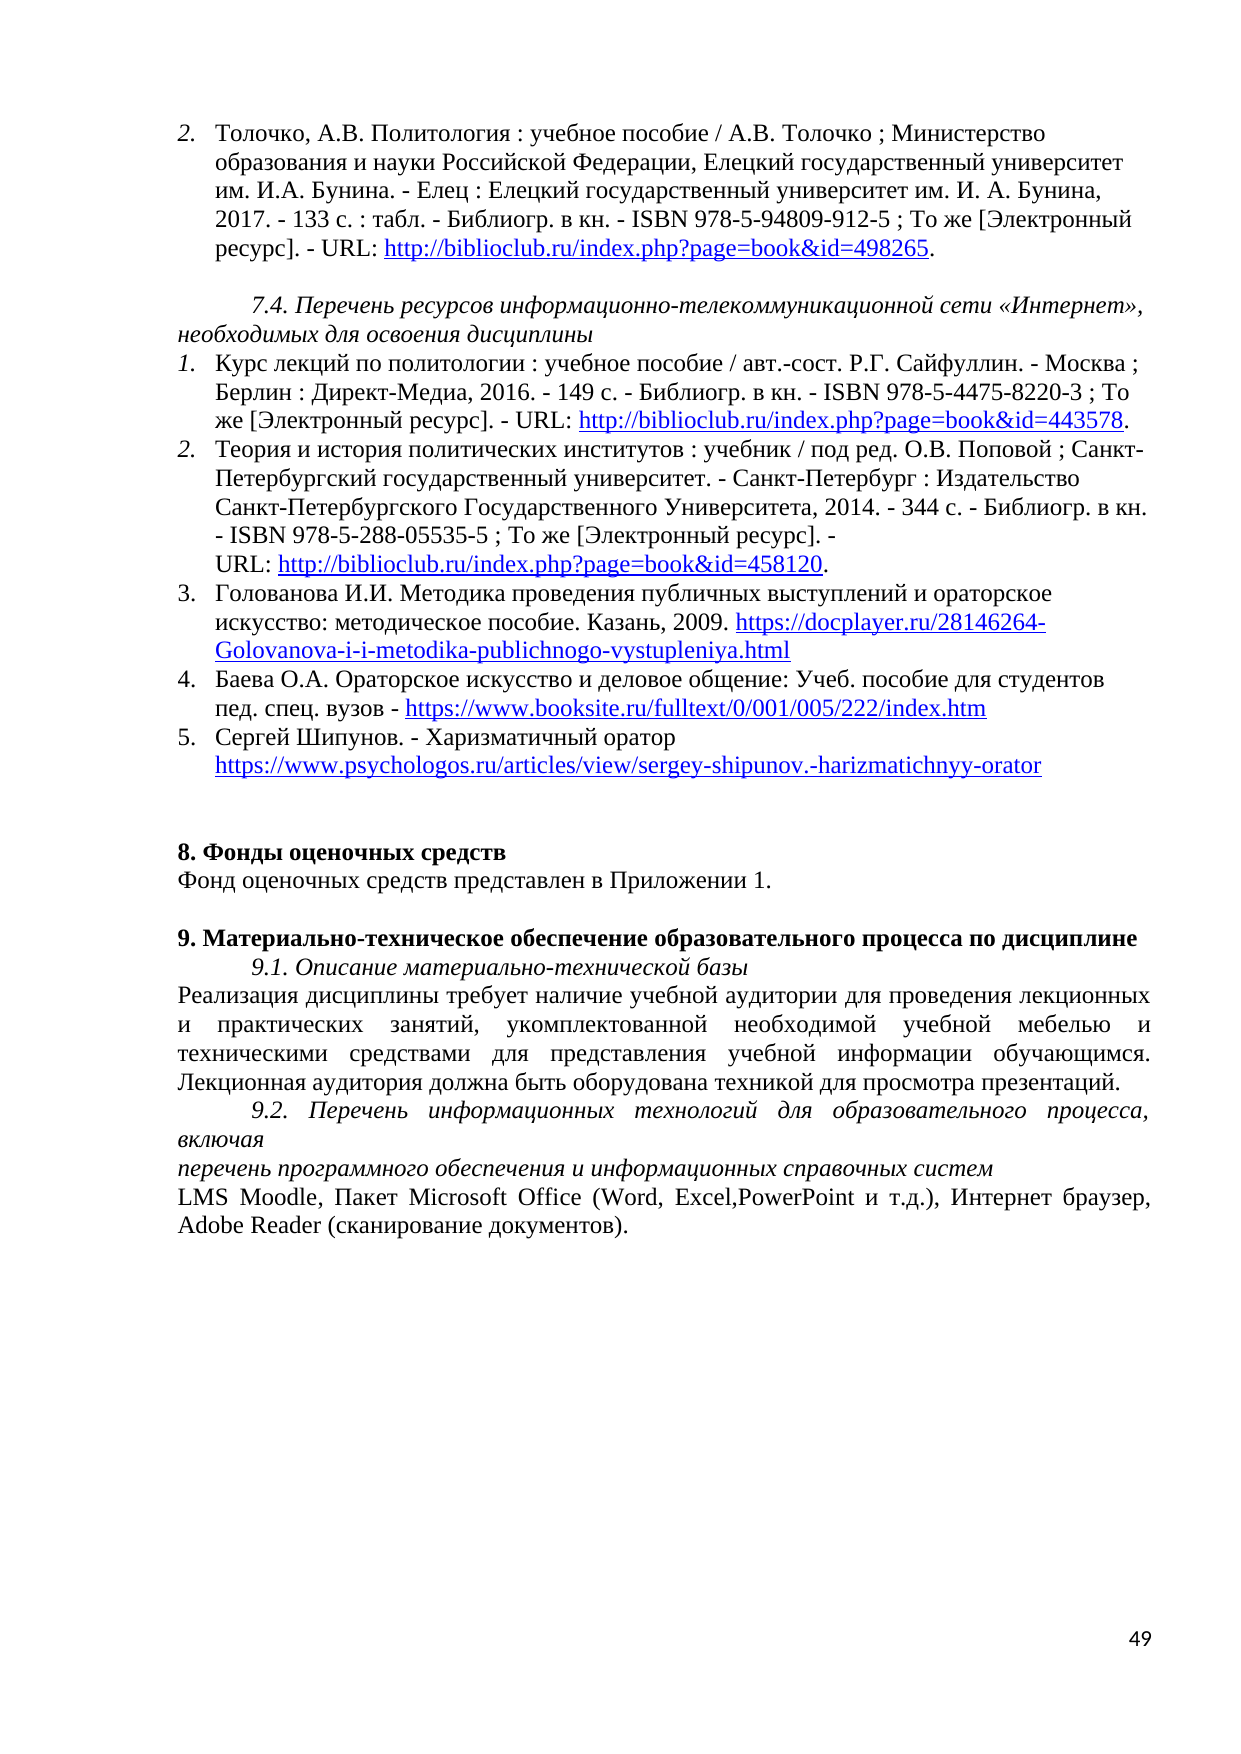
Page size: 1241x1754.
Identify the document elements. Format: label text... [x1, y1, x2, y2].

list Сергей Шипунов. - Харизматичный оратор https://www.psychologos.ru/articles/view/sergey-shipunov.-harizmatichnyy-orator [177, 722, 1152, 779]
list Баева О.А. Ораторское искусство и деловое общение: Учеб. пособие для студентов пед. спец. вузов - https://www.booksite.ru/fulltext/0/001/005/222/index.htm [177, 664, 1152, 722]
text 8. Фонды оценочных средств [177, 837, 1152, 866]
list Теория и история политических институтов : учебник / под ред. О.В. Поповой ; Санкт-Петербургский государственный университет. - Санкт-Петербург : Издательство Санкт-Петербургского Государственного Университета, 2014. - 344 с. - Библиогр. в кн. - ISBN 978-5-288-05535-5 ; То же [Электронный ресурс]. - URL: http://biblioclub.ru/index.php?page=book&id=458120. [177, 434, 1152, 578]
list Толочко, А.В. Политология : учебное пособие / А.В. Толочко ; Министерство образования и науки Российской Федерации, Елецкий государственный университет им. И.А. Бунина. - Елец : Елецкий государственный университет им. И. А. Бунина, 2017. - 133 с. : табл. - Библиогр. в кн. - ISBN 978-5-94809-912-5 ; То же [Электронный ресурс]. - URL: http://biblioclub.ru/index.php?page=book&id=498265. [177, 118, 1152, 262]
text перечень программного обеспечения и информационных справочных систем [177, 1153, 1152, 1182]
text 9.1. Описание материально-технической базы [177, 952, 1152, 981]
text Реализация дисциплины требует наличие учебной аудитории для проведения лекционных и практических занятий, укомплектованной необходимой учебной мебелью и техническими средствами для представления учебной информации обучающимся. Лекционная аудитория должна быть оборудована техникой для просмотра презентаций. [177, 981, 1152, 1096]
text 9. Материально-техническое обеспечение образовательного процесса по дисциплине [177, 923, 1152, 952]
text LMS Moodle, Пакет Microsoft Office (Word, Excel,PowerPoint и т.д.), Интернет браузер, Adobe Reader (сканирование документов). [177, 1182, 1152, 1239]
text 7.4. Перечень ресурсов информационно-телекоммуникационной сети «Интернет», необходимых для освоения дисциплины [177, 291, 1152, 348]
list Голованова И.И. Методика проведения публичных выступлений и ораторское искусство: методическое пособие. Казань, 2009. https://docplayer.ru/28146264-Golovanova-i-i-metodika-publichnogo-vystupleniya.html [177, 578, 1152, 664]
text Фонд оценочных средств представлен в Приложении 1. [177, 866, 1152, 894]
list Курс лекций по политологии : учебное пособие / авт.-сост. Р.Г. Сайфуллин. - Москва ; Берлин : Директ-Медиа, 2016. - 149 с. - Библиогр. в кн. - ISBN 978-5-4475-8220-3 ; То же [Электронный ресурс]. - URL: http://biblioclub.ru/index.php?page=book&id=443578. [177, 348, 1152, 434]
text 9.2. Перечень информационных технологий для образовательного процесса, включая [177, 1096, 1152, 1153]
